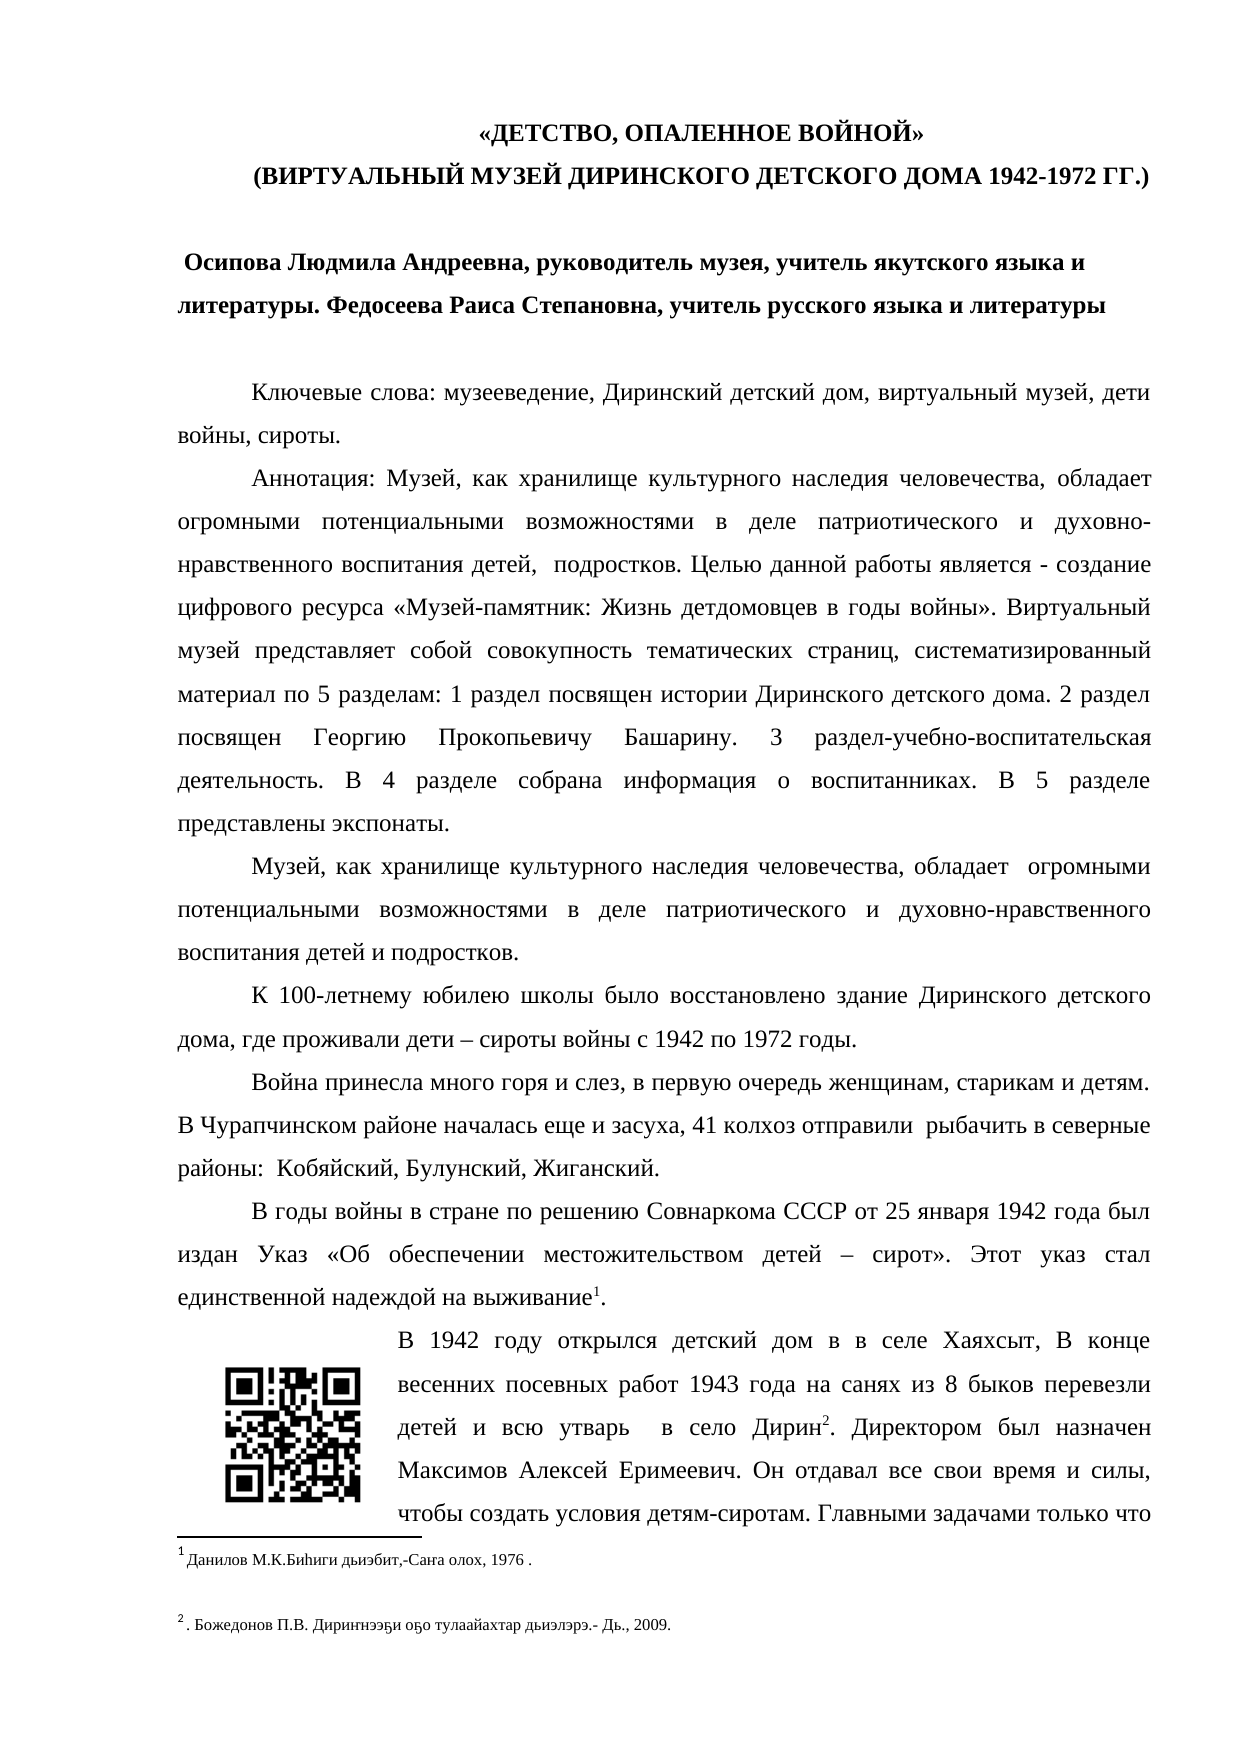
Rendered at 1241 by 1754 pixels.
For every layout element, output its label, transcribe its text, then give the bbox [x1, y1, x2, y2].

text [177, 1326, 1152, 1527]
text Аннотация: Музей, как хранилище культурного наследия человечества, обладает огромными потенциальными возможностями в деле патриотического и духовно-нравственного воспитания детей, подростков. Целью данной работы является - создание цифрового ресурса «Музей-памятник: Жизнь детдомовцев в годы войны». Виртуальный музей представляет собой совокупность тематических страниц, систематизированный материал по 5 разделам: 1 раздел посвящен истории Диринского детского дома. 2 раздел посвящен Георгию Прокопьевичу Башарину. 3 раздел-учебно-воспитательская деятельность. В 4 разделе собрана информация о воспитанниках. В 5 разделе представлены экспонаты. [177, 463, 1152, 837]
text Осипова Людмила Андреевна, руководитель музея, учитель якутского языка и литературы. Федосеева Раиса Степановна, учитель русского языка и литературы [177, 247, 1152, 319]
text Музей, как хранилище культурного наследия человечества, обладает огромными потенциальными возможностями в деле патриотического и духовно-нравственного воспитания детей и подростков. [177, 851, 1152, 966]
text (ВИРТУАЛЬНЫЙ МУЗЕЙ ДИРИНСКОГО ДЕТСКОГО ДОМА 1942-1972 ГГ.) [177, 161, 1152, 190]
text Ключевые слова: музееведение, Диринский детский дом, виртуальный музей, дети войны, сироты. [177, 377, 1152, 449]
text В годы войны в стране по решению Совнаркома СССР от 25 января 1942 года был издан Указ «Об обеспечении местожительством детей – сирот». Этот указ стал единственной надеждой на выживание. [177, 1196, 1152, 1311]
text Война принесла много горя и слез, в первую очередь женщинам, старикам и детям. В Чурапчинском районе началась еще и засуха, 41 колхоз отправили рыбачить в северные районы: Кобяйский, Булунский, Жиганский. [177, 1067, 1152, 1182]
text К 100-летнему юбилею школы было восстановлено здание Диринского детского дома, где проживали дети – сироты войны с 1942 по 1972 годы. [177, 981, 1152, 1052]
text «ДЕТСТВО, ОПАЛЕННОЕ ВОЙНОЙ» [177, 118, 1152, 147]
picture [204, 1346, 379, 1521]
